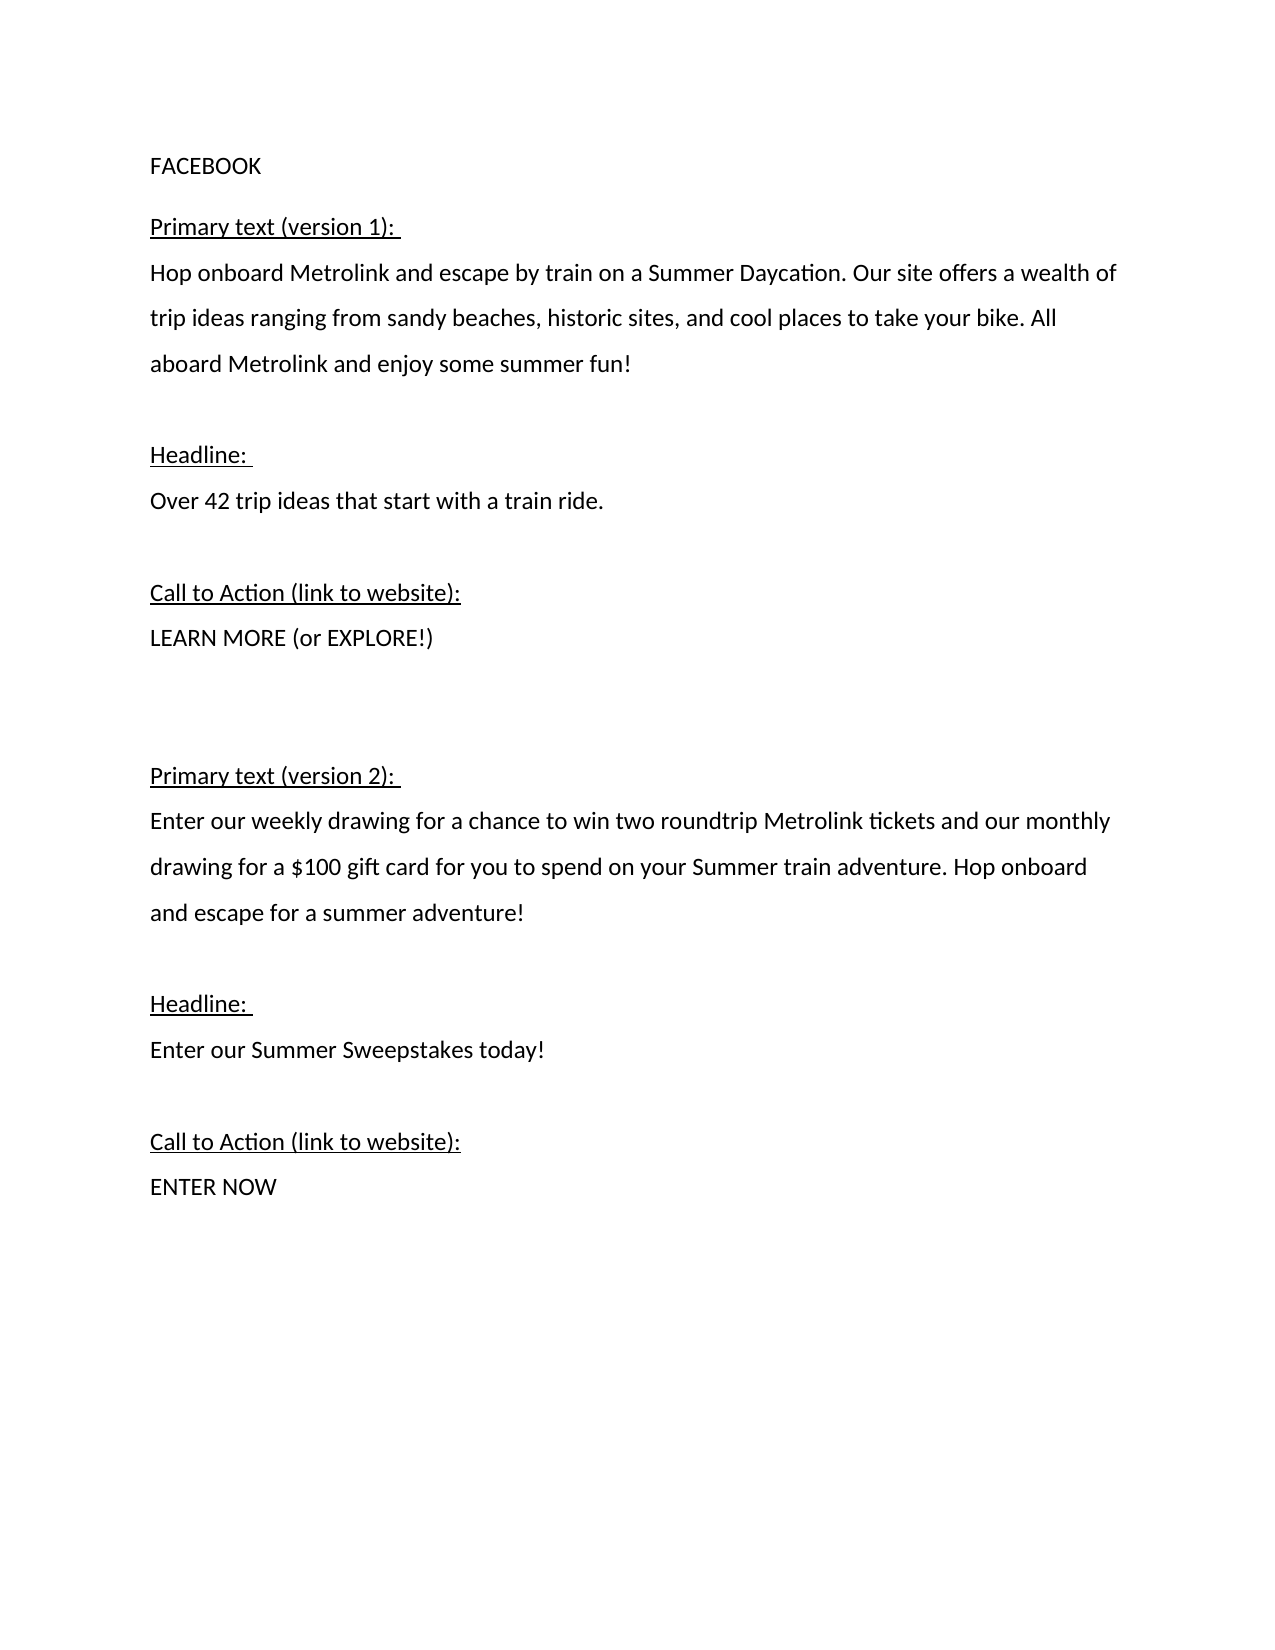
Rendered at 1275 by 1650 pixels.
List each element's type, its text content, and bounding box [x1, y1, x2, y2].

text LEARN MORE (or EXPLORE!) [150, 623, 1125, 653]
text Call to Action (link to website): [150, 1126, 1125, 1156]
text FACEBOOK [150, 150, 1125, 181]
text Headline: [150, 440, 1125, 470]
text Call to Action (link to website): [150, 577, 1125, 607]
text Primary text (version 2): [150, 760, 1125, 790]
text Over 42 trip ideas that start with a train ride. [150, 485, 1125, 516]
text Primary text (version 1): [150, 211, 1125, 242]
text Enter our Summer Sweepstakes today! [150, 1034, 1125, 1065]
text Headline: [150, 988, 1125, 1019]
text Enter our weekly drawing for a chance to win two roundtrip Metrolink tickets and our monthly drawing for a $100 gift card for you to spend on your Summer train adventure. Hop onboard and escape for a summer adventure! [150, 806, 1125, 927]
text ENTER NOW [150, 1171, 1125, 1202]
text Hop onboard Metrolink and escape by train on a Summer Daycation. Our site offers a wealth of trip ideas ranging from sandy beaches, historic sites, and cool places to take your bike. All aboard Metrolink and enjoy some summer fun! [150, 257, 1125, 379]
